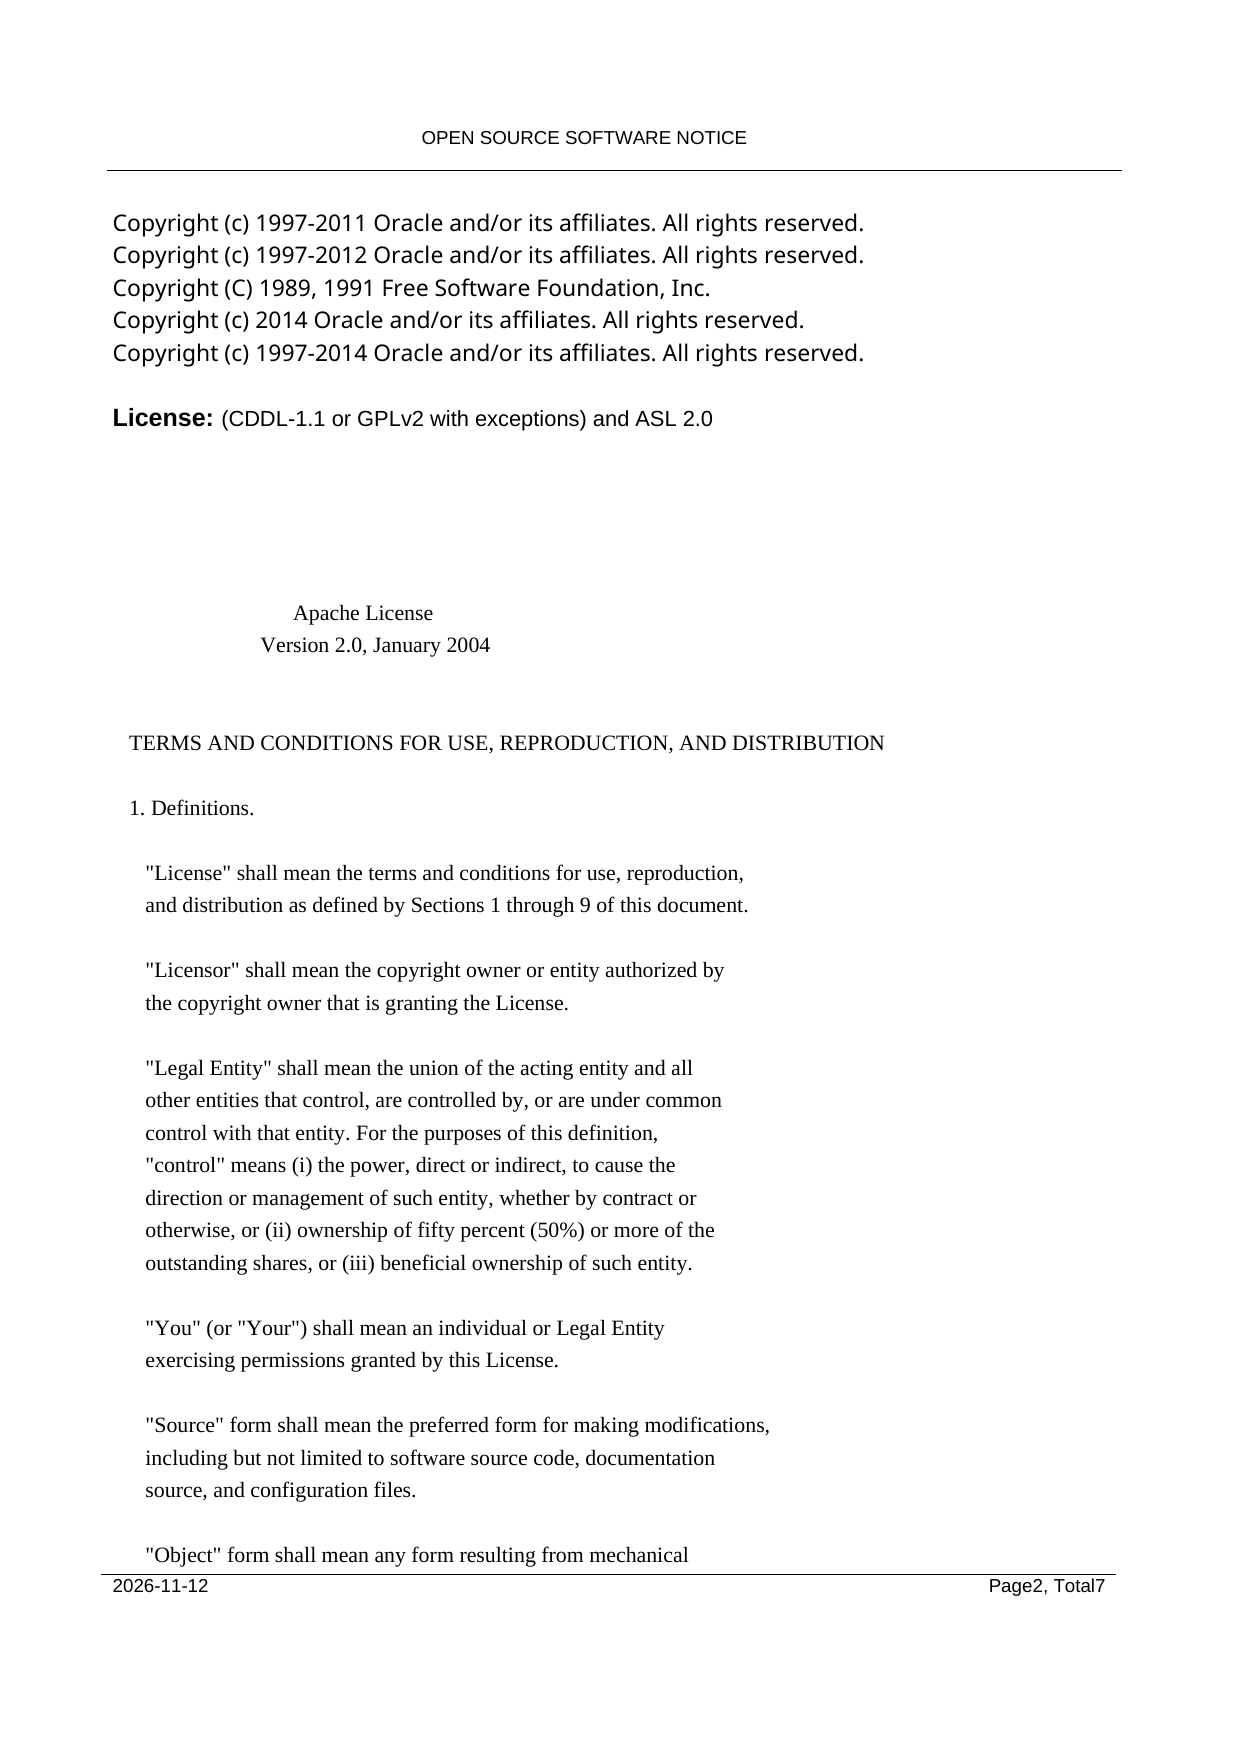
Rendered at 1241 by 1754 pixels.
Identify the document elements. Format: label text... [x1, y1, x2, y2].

text License: (CDDL-1.1 or GPLv2 with exceptions) and ASL 2.0 [112, 401, 1128, 434]
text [112, 434, 1128, 1571]
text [112, 206, 1128, 401]
